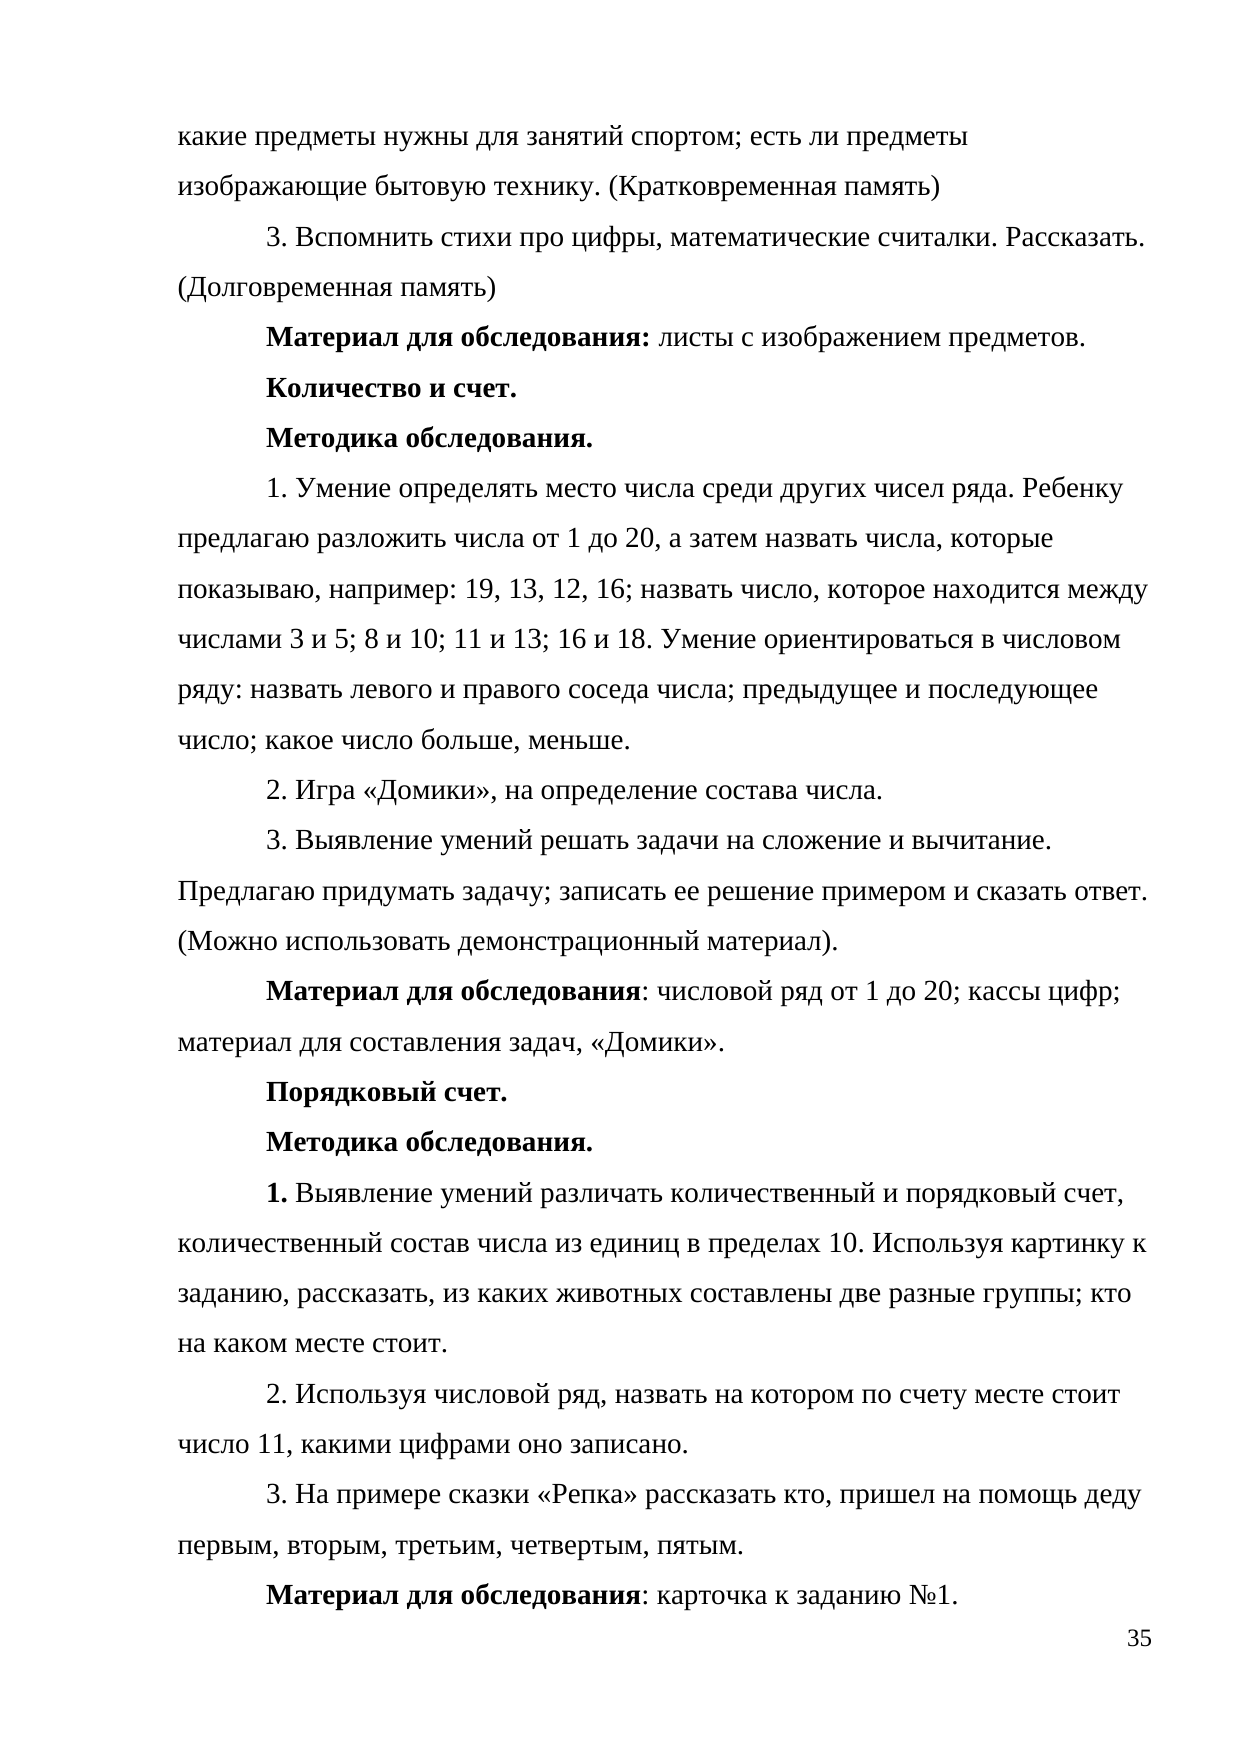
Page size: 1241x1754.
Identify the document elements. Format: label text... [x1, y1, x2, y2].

text Материал для обследования: листы с изображением предметов. [177, 319, 1152, 353]
text 3. Вспомнить стихи про цифры, математические считалки. Рассказать. (Долговременная память) [177, 219, 1152, 303]
text 1. Выявление умений различать количественный и порядковый счет, количественный состав числа из единиц в пределах 10. Используя картинку к заданию, рассказать, из каких животных составлены две разные группы; кто на каком месте стоит. [177, 1175, 1152, 1359]
text Количество и счет. [177, 370, 1152, 403]
text 3. Выявление умений решать задачи на сложение и вычитание. Предлагаю придумать задачу; записать ее решение примером и сказать ответ. (Можно использовать демонстрационный материал). [177, 822, 1152, 957]
text 3. На примере сказки «Репка» рассказать кто, пришел на помощь деду первым, вторым, третьим, четвертым, пятым. [177, 1477, 1152, 1560]
text Порядковый счет. [177, 1074, 1152, 1108]
text 1. Умение определять место числа среди других чисел ряда. Ребенку предлагаю разложить числа от 1 до 20, а затем назвать числа, которые показываю, например: 19, 13, 12, 16; назвать число, которое находится между числами 3 и 5; 8 и 10; 11 и 13; 16 и 18. Умение ориентироваться в числовом ряду: назвать левого и правого соседа числа; предыдущее и последующее число; какое число больше, меньше. [177, 470, 1152, 755]
text 2. Используя числовой ряд, назвать на котором по счету месте стоит число 11, какими цифрами оно записано. [177, 1376, 1152, 1460]
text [177, 118, 1152, 202]
text Материал для обследования: карточка к заданию №1. [177, 1577, 1152, 1611]
text Методика обследования. [177, 1124, 1152, 1158]
text Материал для обследования: числовой ряд от 1 до 20; кассы цифр; материал для составления задач, «Домики». [177, 973, 1152, 1057]
text Методика обследования. [177, 420, 1152, 453]
text 2. Игра «Домики», на определение состава числа. [177, 772, 1152, 806]
